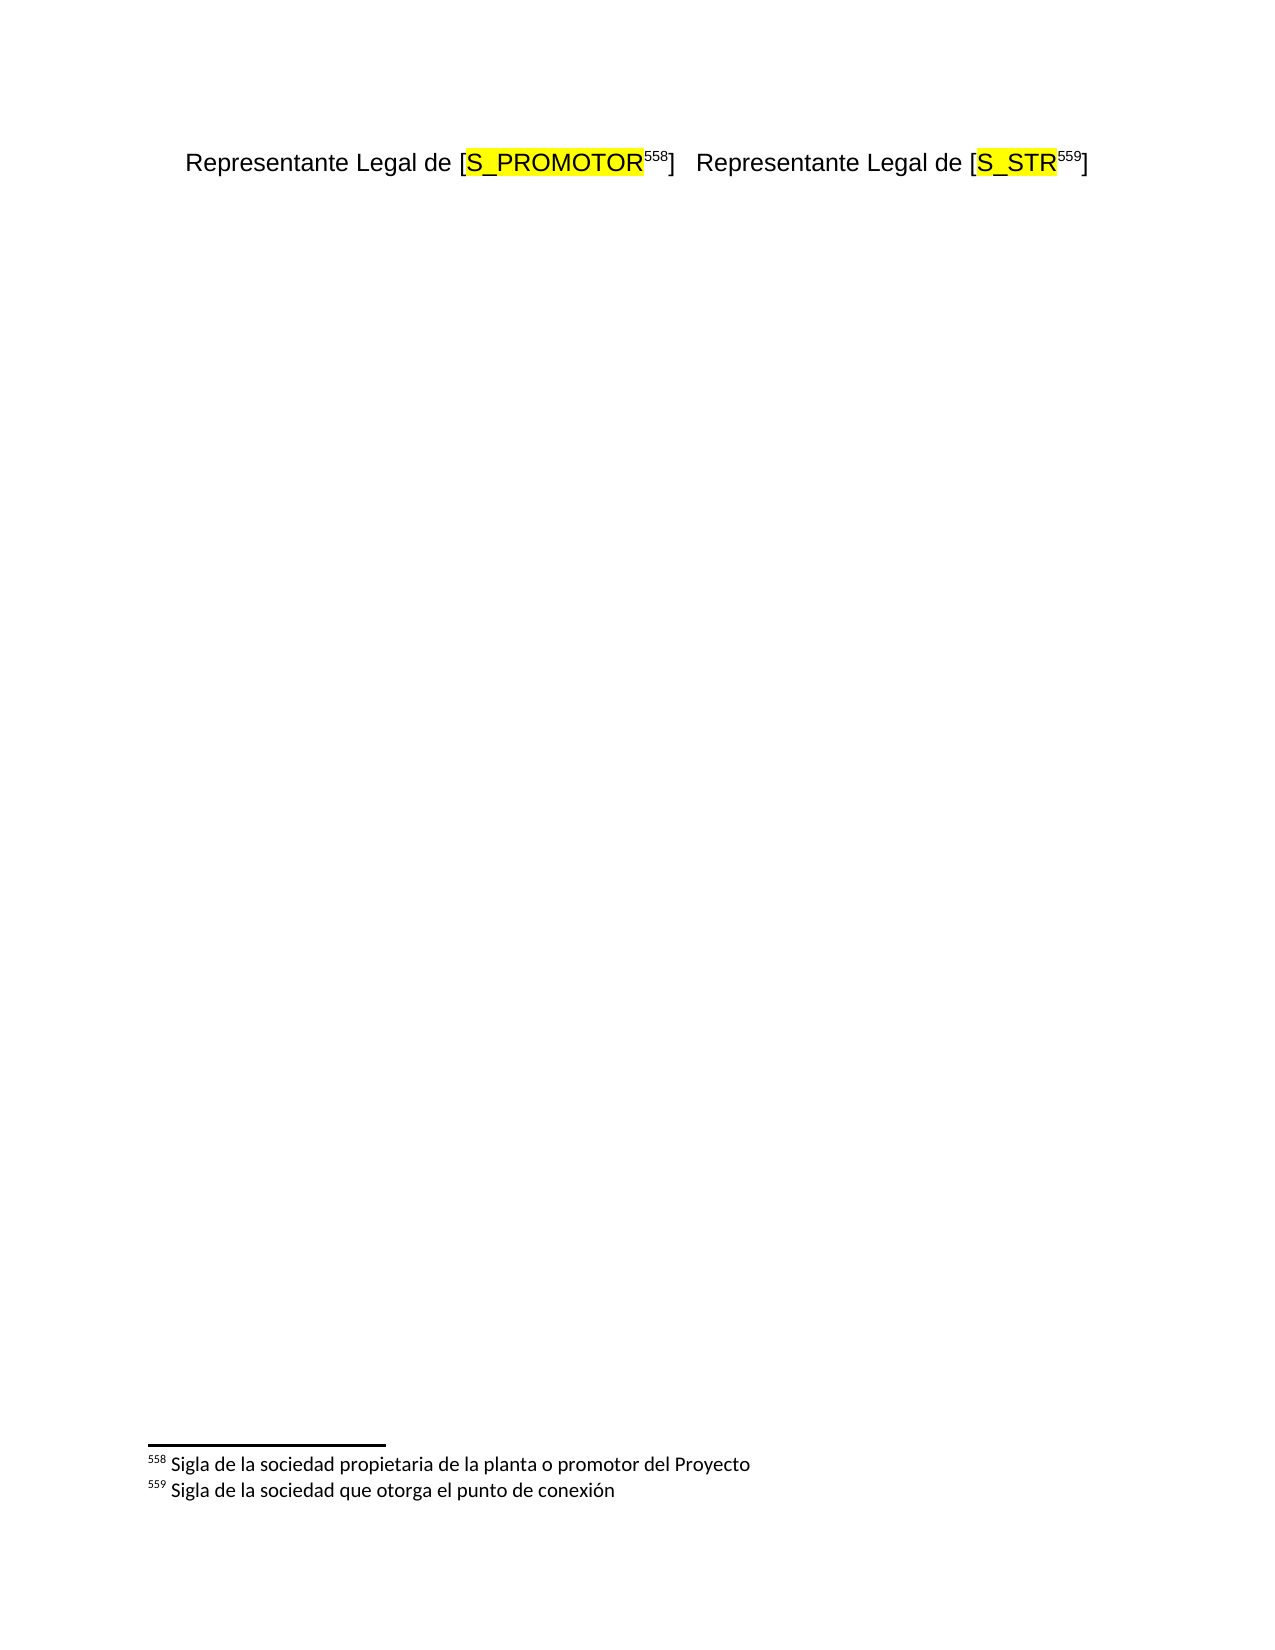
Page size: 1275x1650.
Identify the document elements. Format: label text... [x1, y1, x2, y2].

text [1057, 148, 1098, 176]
text Representante Legal de [S_PROMOTOR] Representante Legal de [S_STR] [644, 148, 977, 176]
text Representante Legal de [S_PROMOTOR] Representante Legal de [S_STR] [185, 148, 466, 176]
